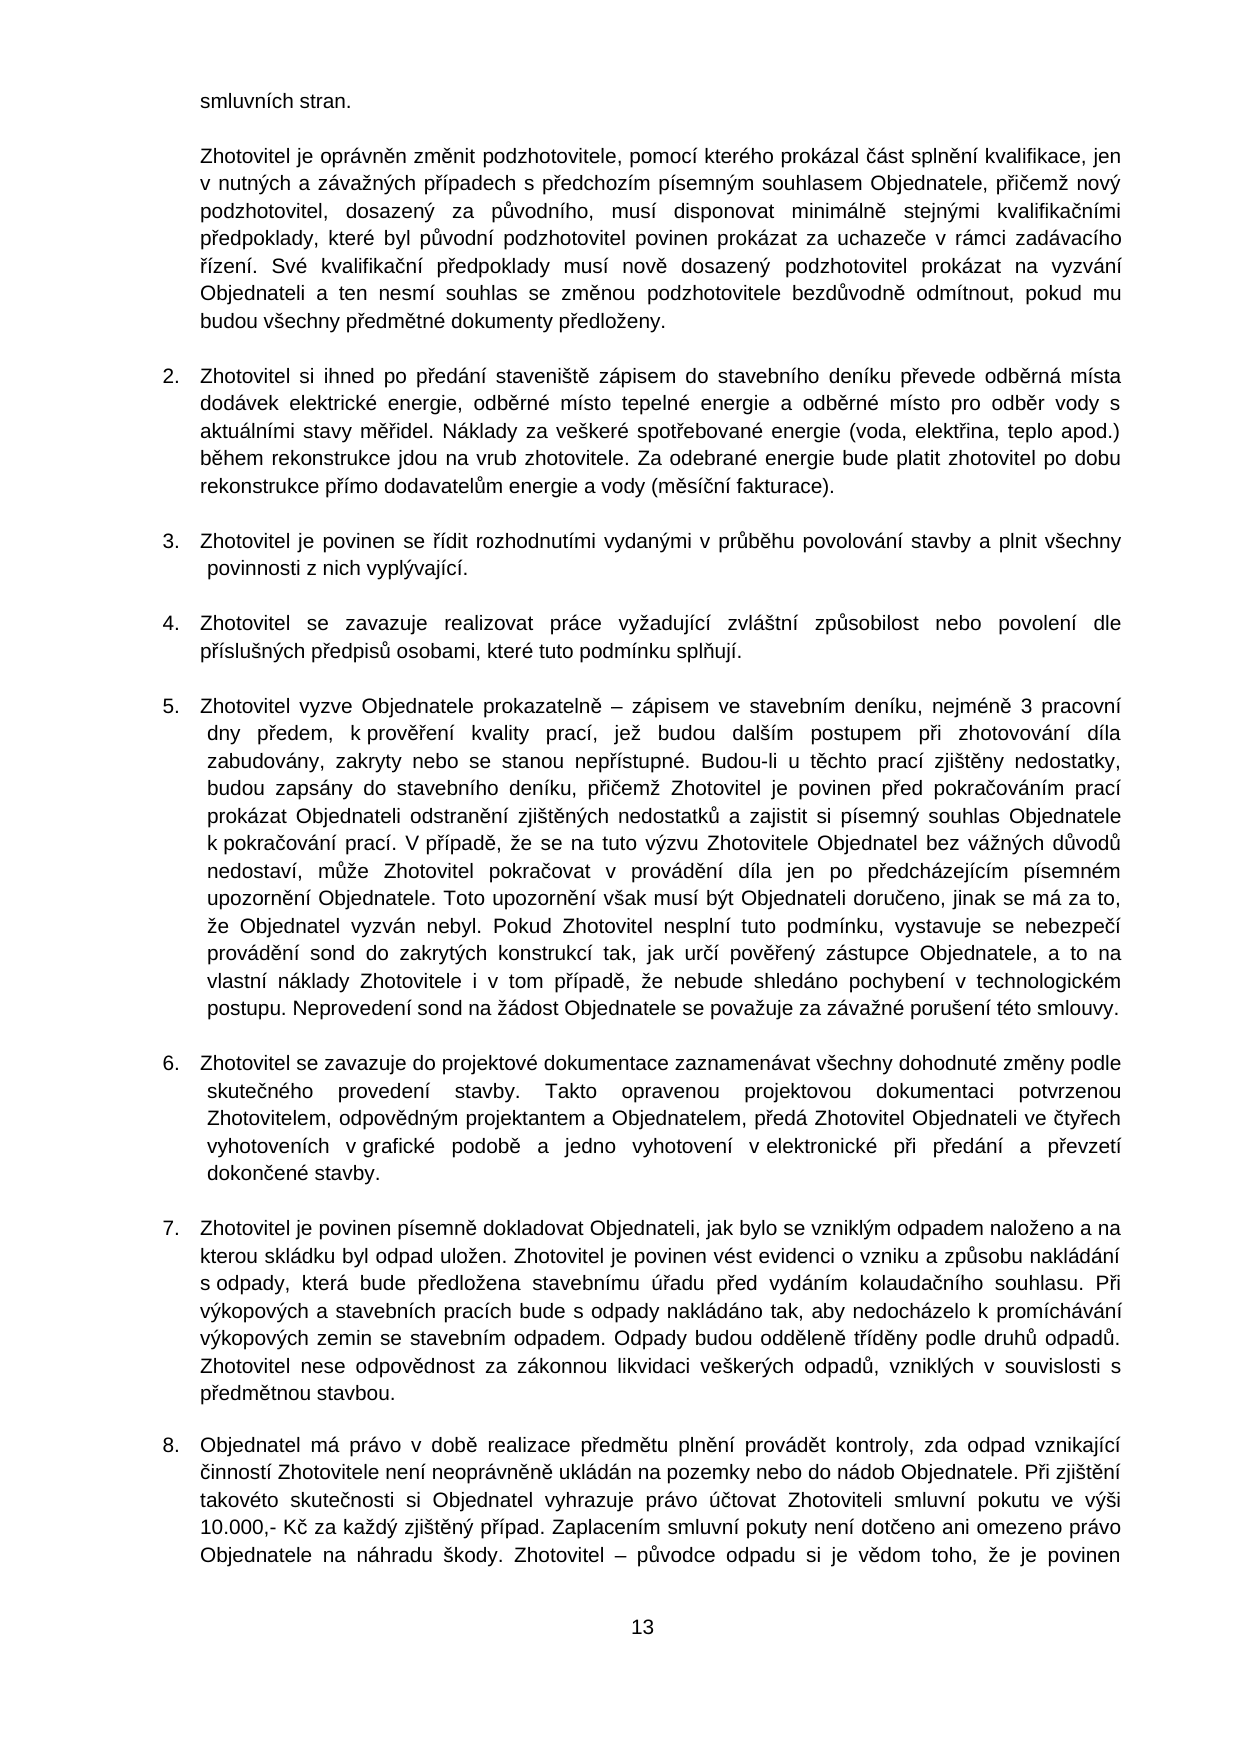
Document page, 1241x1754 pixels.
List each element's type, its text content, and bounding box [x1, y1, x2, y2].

list Zhotovitel se zavazuje do projektové dokumentace zaznamenávat všechny dohodnuté změny podle skutečného provedení stavby. Takto opravenou projektovou dokumentaci potvrzenou Zhotovitelem, odpovědným projektantem a Objednatelem, předá Zhotovitel Objednateli ve čtyřech vyhotoveních v grafické podobě a jedno vyhotovení v elektronické při předání a převzetí dokončené stavby. [162, 1051, 1122, 1185]
list Zhotovitel je povinen se řídit rozhodnutími vydanými v průběhu povolování stavby a plnit všechny povinnosti z nich vyplývající. [162, 529, 1122, 580]
list Zhotovitel se zavazuje realizovat práce vyžadující zvláštní způsobilost nebo povolení dle příslušných předpisů osobami, které tuto podmínku splňují. [162, 611, 1122, 663]
list Zhotovitel je povinen písemně dokladovat Objednateli, jak bylo se vzniklým odpadem naloženo a na kterou skládku byl odpad uložen. Zhotovitel je povinen vést evidenci o vzniku a způsobu nakládání s odpady, která bude předložena stavebnímu úřadu před vydáním kolaudačního souhlasu. Při výkopových a stavebních pracích bude s odpady nakládáno tak, aby nedocházelo k promíchávání výkopových zemin se stavebním odpadem. Odpady budou odděleně tříděny podle druhů odpadů. Zhotovitel nese odpovědnost za zákonnou likvidaci veškerých odpadů, vzniklých v souvislosti s předmětnou stavbou. [162, 1216, 1122, 1405]
list Zhotovitel vyzve Objednatele prokazatelně – zápisem ve stavebním deníku, nejméně 3 pracovní dny předem, k prověření kvality prací, jež budou dalším postupem při zhotovování díla zabudovány, zakryty nebo se stanou nepřístupné. Budou-li u těchto prací zjištěny nedostatky, budou zapsány do stavebního deníku, přičemž Zhotovitel je povinen před pokračováním prací prokázat Objednateli odstranění zjištěných nedostatků a zajistit si písemný souhlas Objednatele k pokračování prací. V případě, že se na tuto výzvu Zhotovitele Objednatel bez vážných důvodů nedostaví, může Zhotovitel pokračovat v provádění díla jen po předcházejícím písemném upozornění Objednatele. Toto upozornění však musí být Objednateli doručeno, jinak se má za to, že Objednatel vyzván nebyl. Pokud Zhotovitel nesplní tuto podmínku, vystavuje se nebezpečí provádění sond do zakrytých konstrukcí tak, jak určí pověřený zástupce Objednatele, a to na vlastní náklady Zhotovitele i v tom případě, že nebude shledáno pochybení v technologickém postupu. Neprovedení sond na žádost Objednatele se považuje za závažné porušení této smlouvy. [162, 694, 1122, 1020]
list Zhotovitel si ihned po předání staveniště zápisem do stavebního deníku převede odběrná místa dodávek elektrické energie, odběrné místo tepelné energie a odběrné místo pro odběr vody s aktuálními stavy měřidel. Náklady za veškeré spotřebované energie (voda, elektřina, teplo apod.) během rekonstrukce jdou na vrub zhotovitele. Za odebrané energie bude platit zhotovitel po dobu rekonstrukce přímo dodavatelům energie a vody (měsíční fakturace). [162, 364, 1122, 498]
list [162, 1433, 1122, 1567]
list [162, 89, 1122, 113]
text Zhotovitel je oprávněn změnit podzhotovitele, pomocí kterého prokázal část splnění kvalifikace, jen v nutných a závažných případech s předchozím písemným souhlasem Objednatele, přičemž nový podzhotovitel, dosazený za původního, musí disponovat minimálně stejnými kvalifikačními předpoklady, které byl původní podzhotovitel povinen prokázat za uchazeče v rámci zadávacího řízení. Své kvalifikační předpoklady musí nově dosazený podzhotovitel prokázat na vyzvání Objednateli a ten nesmí souhlas se změnou podzhotovitele bezdůvodně odmítnout, pokud mu budou všechny předmětné dokumenty předloženy. [200, 144, 1122, 333]
